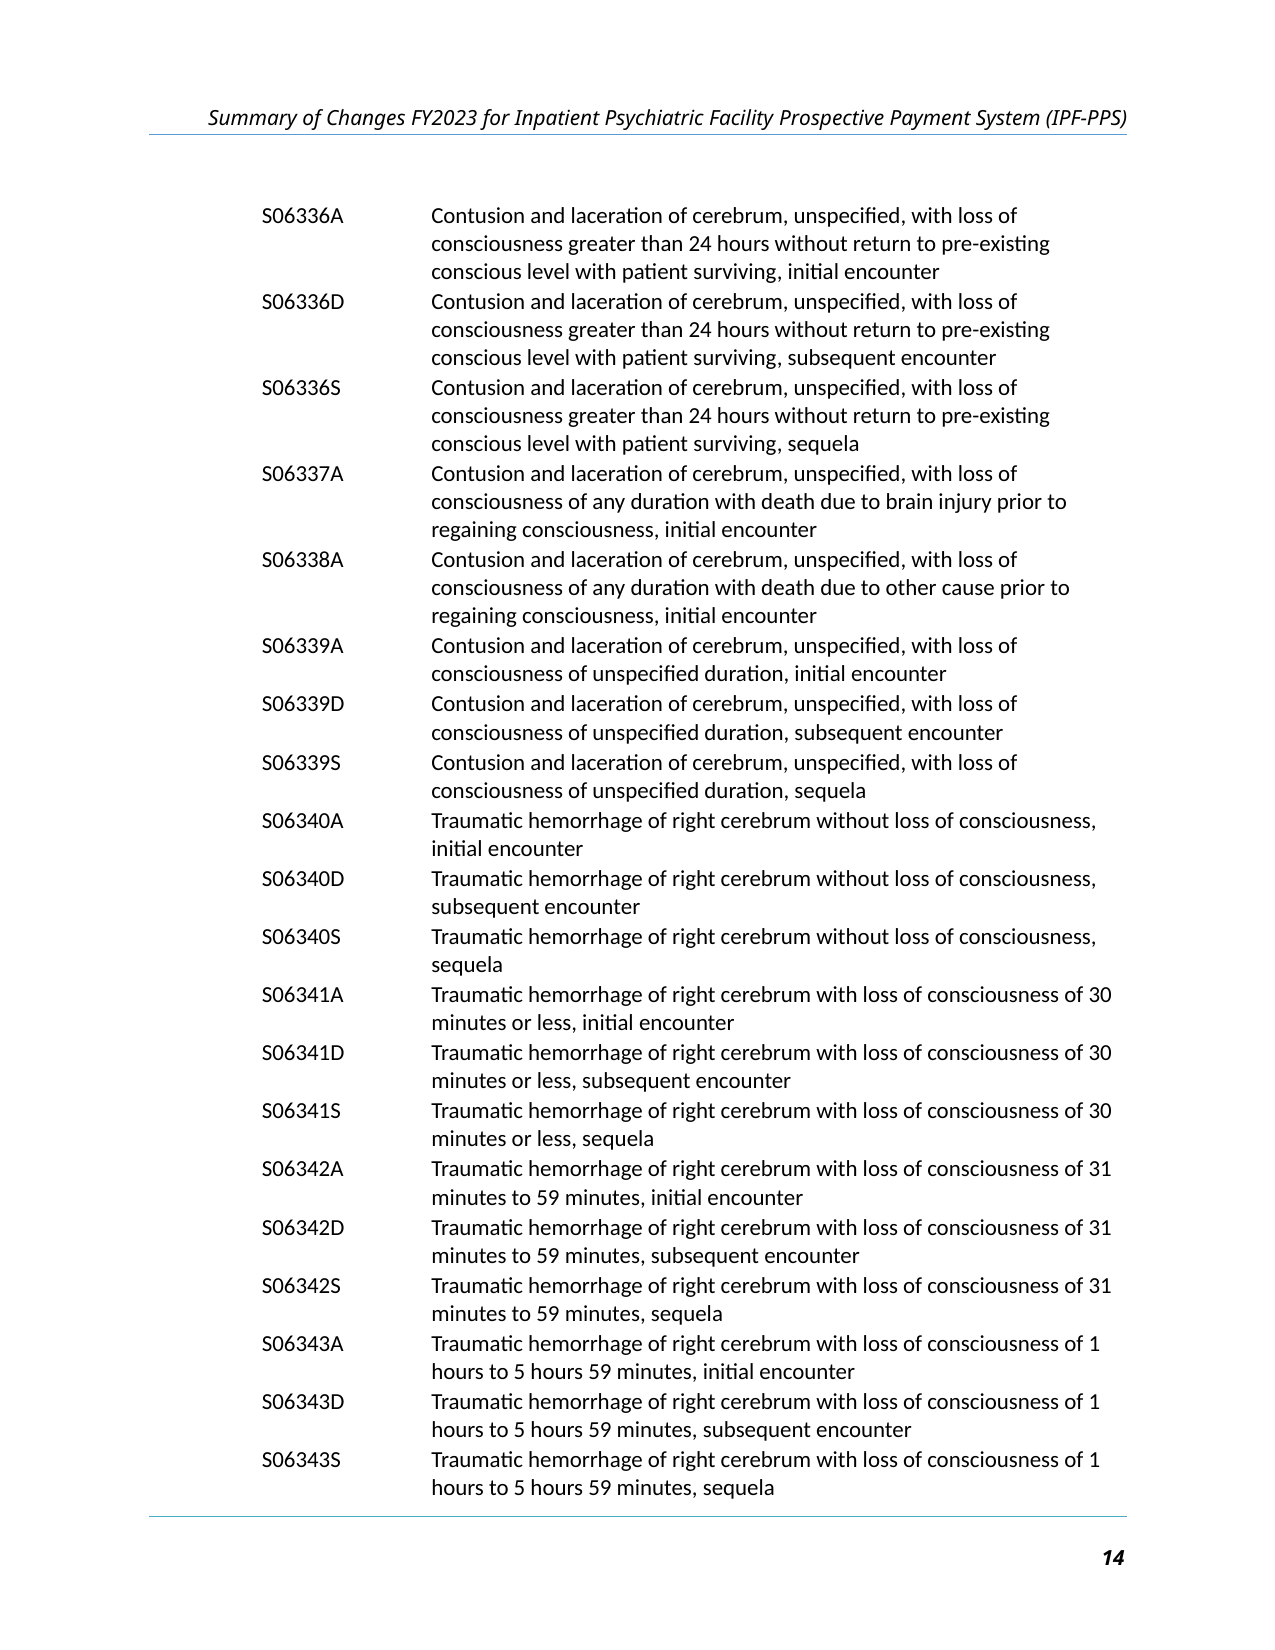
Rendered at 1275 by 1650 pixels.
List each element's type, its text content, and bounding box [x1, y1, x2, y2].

list S06342A Traumatic hemorrhage of right cerebrum with loss of consciousness of 31 minutes to 59 minutes, initial encounter [262, 1154, 1127, 1211]
list S06339S Contusion and laceration of cerebrum, unspecified, with loss of consciousness of unspecified duration, sequela [262, 748, 1127, 804]
list S06339A Contusion and laceration of cerebrum, unspecified, with loss of consciousness of unspecified duration, initial encounter [262, 631, 1127, 687]
list S06336D Contusion and laceration of cerebrum, unspecified, with loss of consciousness greater than 24 hours without return to pre-existing conscious level with patient surviving, subsequent encounter [262, 287, 1127, 371]
list S06343A Traumatic hemorrhage of right cerebrum with loss of consciousness of 1 hours to 5 hours 59 minutes, initial encounter [262, 1329, 1127, 1385]
list S06336S Contusion and laceration of cerebrum, unspecified, with loss of consciousness greater than 24 hours without return to pre-existing conscious level with patient surviving, sequela [262, 373, 1127, 457]
list S06339D Contusion and laceration of cerebrum, unspecified, with loss of consciousness of unspecified duration, subsequent encounter [262, 689, 1127, 746]
list S06340A Traumatic hemorrhage of right cerebrum without loss of consciousness, initial encounter [262, 806, 1127, 862]
list S06340D Traumatic hemorrhage of right cerebrum without loss of consciousness, subsequent encounter [262, 864, 1127, 920]
list S06337A Contusion and laceration of cerebrum, unspecified, with loss of consciousness of any duration with death due to brain injury prior to regaining consciousness, initial encounter [262, 459, 1127, 543]
list S06341D Traumatic hemorrhage of right cerebrum with loss of consciousness of 30 minutes or less, subsequent encounter [262, 1038, 1127, 1094]
list S06338A Contusion and laceration of cerebrum, unspecified, with loss of consciousness of any duration with death due to other cause prior to regaining consciousness, initial encounter [262, 545, 1127, 629]
list S06341A Traumatic hemorrhage of right cerebrum with loss of consciousness of 30 minutes or less, initial encounter [262, 980, 1127, 1036]
list S06336A Contusion and laceration of cerebrum, unspecified, with loss of consciousness greater than 24 hours without return to pre-existing conscious level with patient surviving, initial encounter [262, 201, 1127, 285]
list S06340S Traumatic hemorrhage of right cerebrum without loss of consciousness, sequela [262, 922, 1127, 978]
list S06343D Traumatic hemorrhage of right cerebrum with loss of consciousness of 1 hours to 5 hours 59 minutes, subsequent encounter [262, 1387, 1127, 1443]
list S06342S Traumatic hemorrhage of right cerebrum with loss of consciousness of 31 minutes to 59 minutes, sequela [262, 1271, 1127, 1327]
list S06343S Traumatic hemorrhage of right cerebrum with loss of consciousness of 1 hours to 5 hours 59 minutes, sequela [262, 1445, 1127, 1501]
list S06342D Traumatic hemorrhage of right cerebrum with loss of consciousness of 31 minutes to 59 minutes, subsequent encounter [262, 1213, 1127, 1269]
list S06341S Traumatic hemorrhage of right cerebrum with loss of consciousness of 30 minutes or less, sequela [262, 1096, 1127, 1152]
